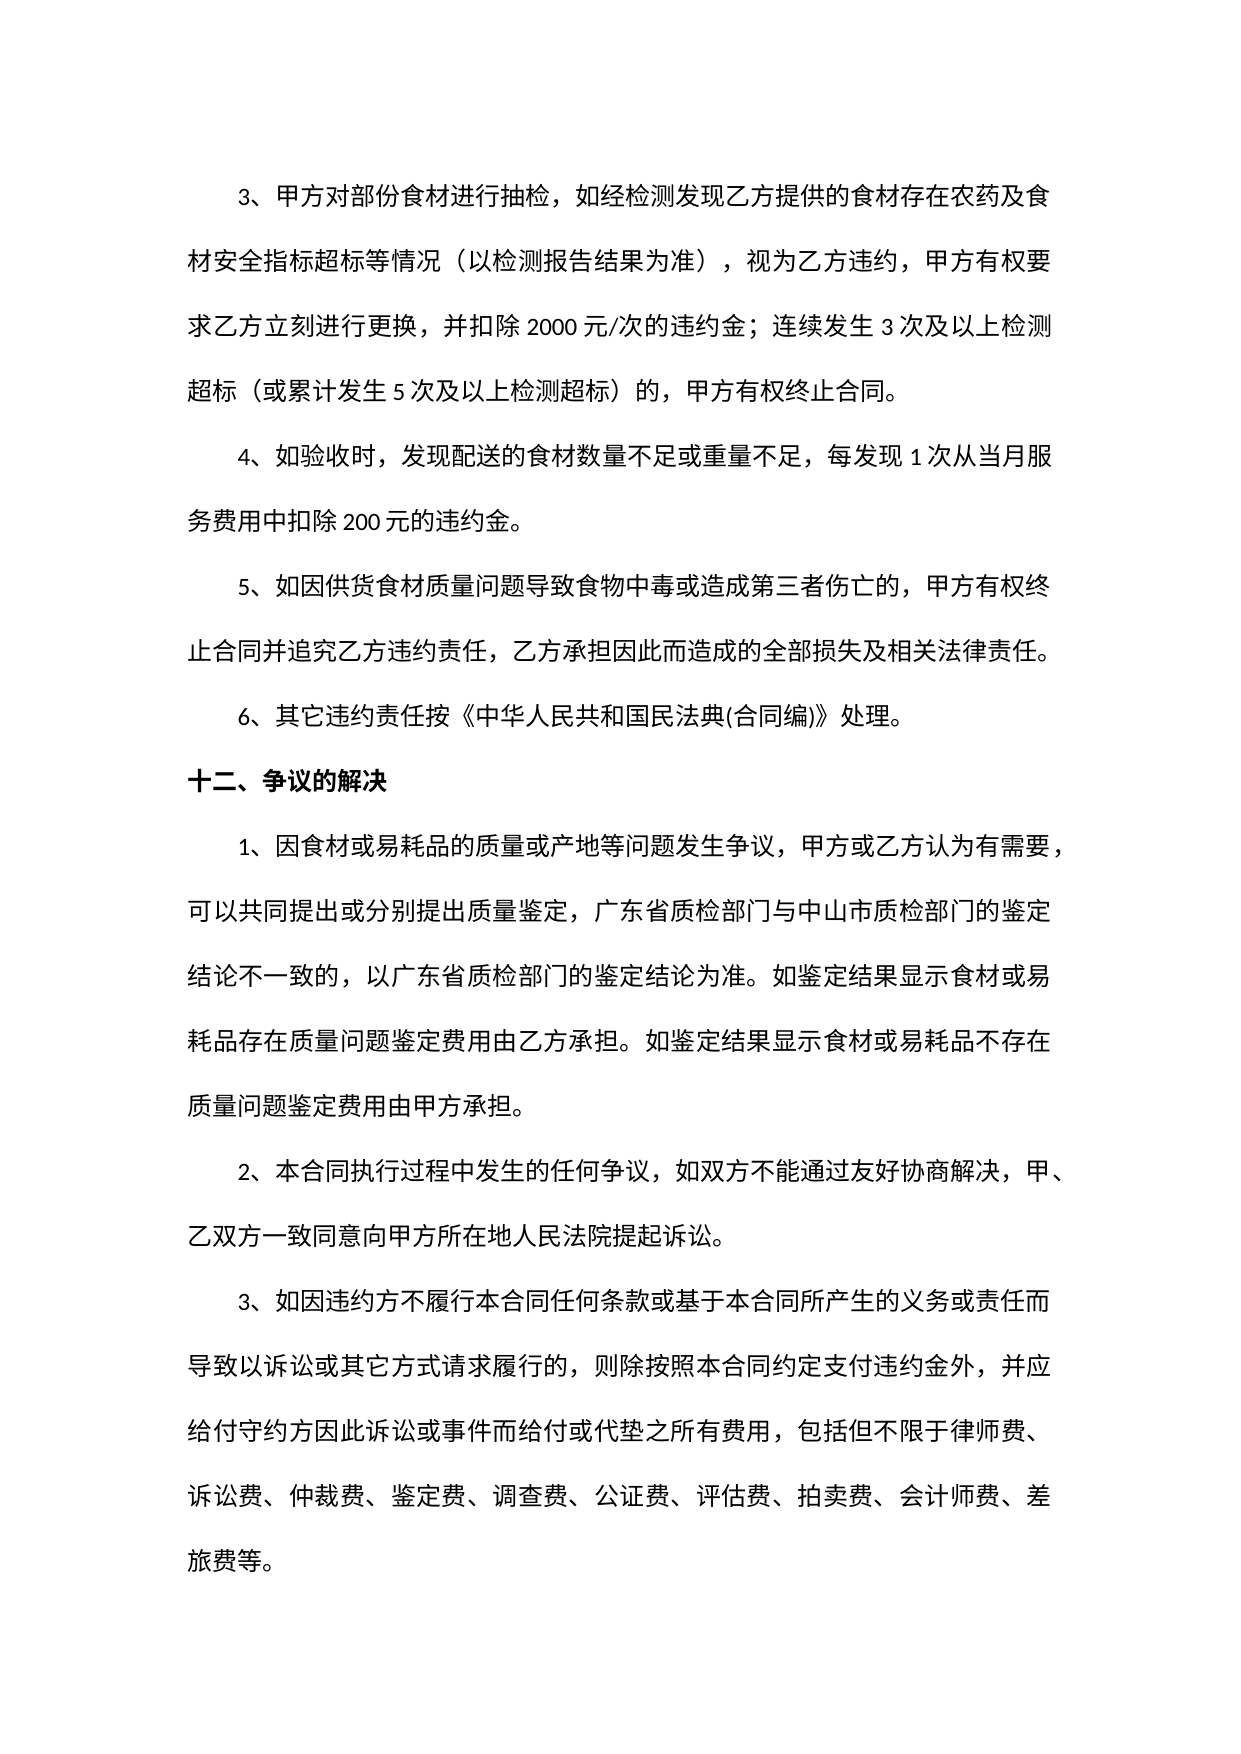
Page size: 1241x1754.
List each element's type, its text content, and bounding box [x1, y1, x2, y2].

text 1、因食材或易耗品的质量或产地等问题发生争议，甲方或乙方认为有需要，可以共同提出或分别提出质量鉴定，广东省质检部门与中山市质检部门的鉴定结论不一致的，以广东省质检部门的鉴定结论为准。如鉴定结果显示食材或易耗品存在质量问题鉴定费用由乙方承担。如鉴定结果显示食材或易耗品不存在质量问题鉴定费用由甲方承担。 [187, 812, 1053, 1137]
text 十二、争议的解决 [187, 747, 1053, 812]
text 6、其它违约责任按《中华人民共和国民法典(合同编)》处理。 [187, 682, 1053, 747]
text 4、如验收时，发现配送的食材数量不足或重量不足，每发现1次从当月服务费用中扣除200元的违约金。 [187, 422, 1053, 552]
text 2、本合同执行过程中发生的任何争议，如双方不能通过友好协商解决，甲、乙双方一致同意向甲方所在地人民法院提起诉讼。 [187, 1137, 1053, 1267]
text 3、甲方对部份食材进行抽检，如经检测发现乙方提供的食材存在农药及食材安全指标超标等情况（以检测报告结果为准），视为乙方违约，甲方有权要求乙方立刻进行更换，并扣除2000元/次的违约金；连续发生3次及以上检测超标（或累计发生5次及以上检测超标）的，甲方有权终止合同。 [187, 162, 1053, 422]
text 3、如因违约方不履行本合同任何条款或基于本合同所产生的义务或责任而导致以诉讼或其它方式请求履行的，则除按照本合同约定支付违约金外，并应给付守约方因此诉讼或事件而给付或代垫之所有费用，包括但不限于律师费、诉讼费、仲裁费、鉴定费、调查费、公证费、评估费、拍卖费、会计师费、差旅费等。 [187, 1267, 1053, 1592]
text 5、如因供货食材质量问题导致食物中毒或造成第三者伤亡的，甲方有权终止合同并追究乙方违约责任，乙方承担因此而造成的全部损失及相关法律责任。 [187, 552, 1053, 682]
